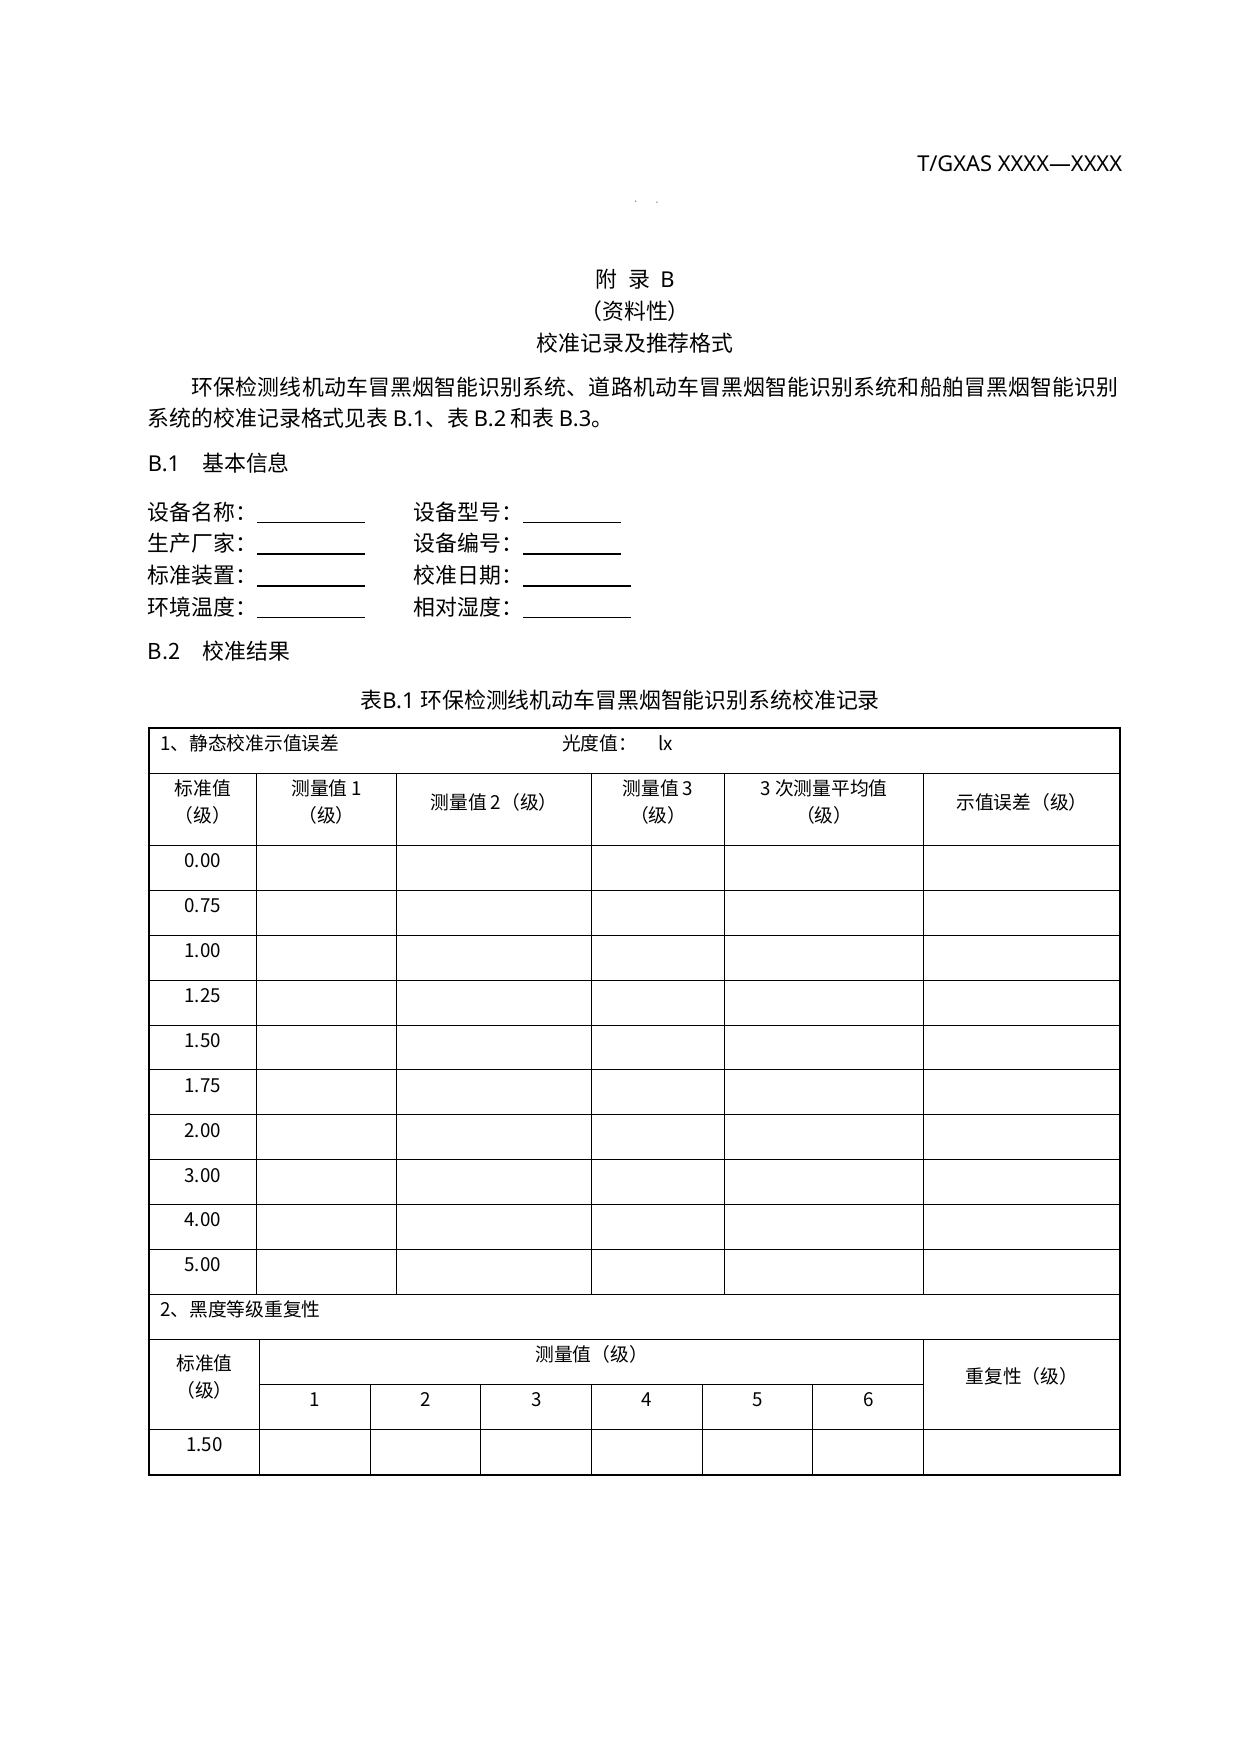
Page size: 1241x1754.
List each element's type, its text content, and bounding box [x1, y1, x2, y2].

table_cell [725, 1250, 923, 1294]
table_cell 标准值（级） [150, 774, 256, 845]
table_cell [592, 1205, 724, 1249]
table_cell [257, 981, 396, 1024]
table_cell [397, 936, 591, 979]
text 生产厂家： 设备编号： [148, 526, 1122, 558]
table_cell [592, 1250, 724, 1294]
table_cell [924, 846, 1119, 890]
table_cell [592, 981, 724, 1024]
table_cell [924, 936, 1119, 979]
table_cell [813, 1430, 923, 1473]
table_cell [924, 1430, 1119, 1473]
table_cell [924, 1250, 1119, 1294]
table_cell [257, 1205, 396, 1249]
text 校准结果 [148, 634, 1122, 665]
table_cell [725, 936, 923, 979]
table_cell 2.00 [150, 1115, 256, 1159]
table_cell 4 [592, 1385, 702, 1428]
table_cell 测量值1（级） [257, 774, 396, 845]
table_cell 3次测量平均值（级） [725, 774, 923, 845]
table_cell 测量值3（级） [592, 774, 724, 845]
table_cell [725, 1026, 923, 1069]
table_cell [592, 1430, 702, 1473]
table_cell [725, 1160, 923, 1204]
table_cell [481, 1430, 591, 1473]
table_cell 5 [703, 1385, 812, 1428]
table_cell 1.50 [150, 1430, 259, 1473]
table_cell [924, 1070, 1119, 1114]
table_cell 标准值（级） [150, 1340, 259, 1428]
text 标准装置： 校准日期： [148, 558, 1122, 589]
table_cell [257, 891, 396, 935]
table_cell 3 [481, 1385, 591, 1428]
table_cell [257, 1250, 396, 1294]
text 基本信息 [148, 446, 1122, 477]
table_cell 1.75 [150, 1070, 256, 1114]
table_cell [592, 936, 724, 979]
table_cell [257, 1026, 396, 1069]
text 环境温度： 相对湿度： [148, 589, 1122, 621]
table_cell [260, 1430, 370, 1473]
table_cell [725, 1115, 923, 1159]
table_cell [924, 981, 1119, 1024]
table_cell 示值误差（级） [924, 774, 1119, 845]
table_cell [371, 1430, 480, 1473]
table_cell 0.75 [150, 891, 256, 935]
table_cell [397, 1205, 591, 1249]
text （资料性） 校准记录及推荐格式 [148, 262, 1122, 357]
table_cell [397, 1160, 591, 1204]
table_cell 0.00 [150, 846, 256, 890]
table_cell 4.00 [150, 1205, 256, 1249]
table_cell [257, 846, 396, 890]
table_cell [397, 981, 591, 1024]
table_cell [924, 1160, 1119, 1204]
table_cell 重复性（级） [924, 1340, 1119, 1428]
table_cell [725, 1070, 923, 1114]
table_cell [397, 891, 591, 935]
table_cell [257, 936, 396, 979]
table_cell [592, 1160, 724, 1204]
table_cell [924, 1115, 1119, 1159]
table_cell [397, 1250, 591, 1294]
text 设备名称： 设备型号： [148, 494, 1122, 526]
table_cell 1.00 [150, 936, 256, 979]
table_cell 1.25 [150, 981, 256, 1024]
table_cell 测量值2（级） [397, 774, 591, 845]
table_cell [257, 1160, 396, 1204]
table_cell [397, 1115, 591, 1159]
table_cell [924, 1205, 1119, 1249]
table_cell [397, 1070, 591, 1114]
table_cell [703, 1430, 812, 1473]
table_cell [592, 891, 724, 935]
table_cell [592, 1115, 724, 1159]
table_cell [397, 846, 591, 890]
table_cell [257, 1070, 396, 1114]
table_cell [592, 1070, 724, 1114]
table_cell [725, 981, 923, 1024]
table_cell 2 [371, 1385, 480, 1428]
table_cell [924, 1026, 1119, 1069]
table_cell 测量值（级） [260, 1340, 923, 1384]
text 环保检测线机动车冒黑烟智能识别系统校准记录 [148, 683, 1122, 714]
table_cell 3.00 [150, 1160, 256, 1204]
table_cell [725, 846, 923, 890]
table_cell 1 [260, 1385, 370, 1428]
table_cell [257, 1115, 396, 1159]
table_cell [397, 1026, 591, 1069]
table_cell [592, 846, 724, 890]
table_cell [592, 1026, 724, 1069]
table_cell [924, 891, 1119, 935]
table_cell 2、黑度等级重复性 [150, 1295, 1119, 1339]
table_header 1、静态校准示值误差 光度值： lx [150, 729, 1119, 773]
table_cell [725, 1205, 923, 1249]
table_cell 1.50 [150, 1026, 256, 1069]
table_cell [725, 891, 923, 935]
text 环保检测线机动车冒黑烟智能识别系统、道路机动车冒黑烟智能识别系统和船舶冒黑烟智能识别系统的校准记录格式见表B.1、表B.2和表B.3。 [148, 370, 1122, 433]
table_cell 6 [813, 1385, 923, 1428]
table_cell 5.00 [150, 1250, 256, 1294]
